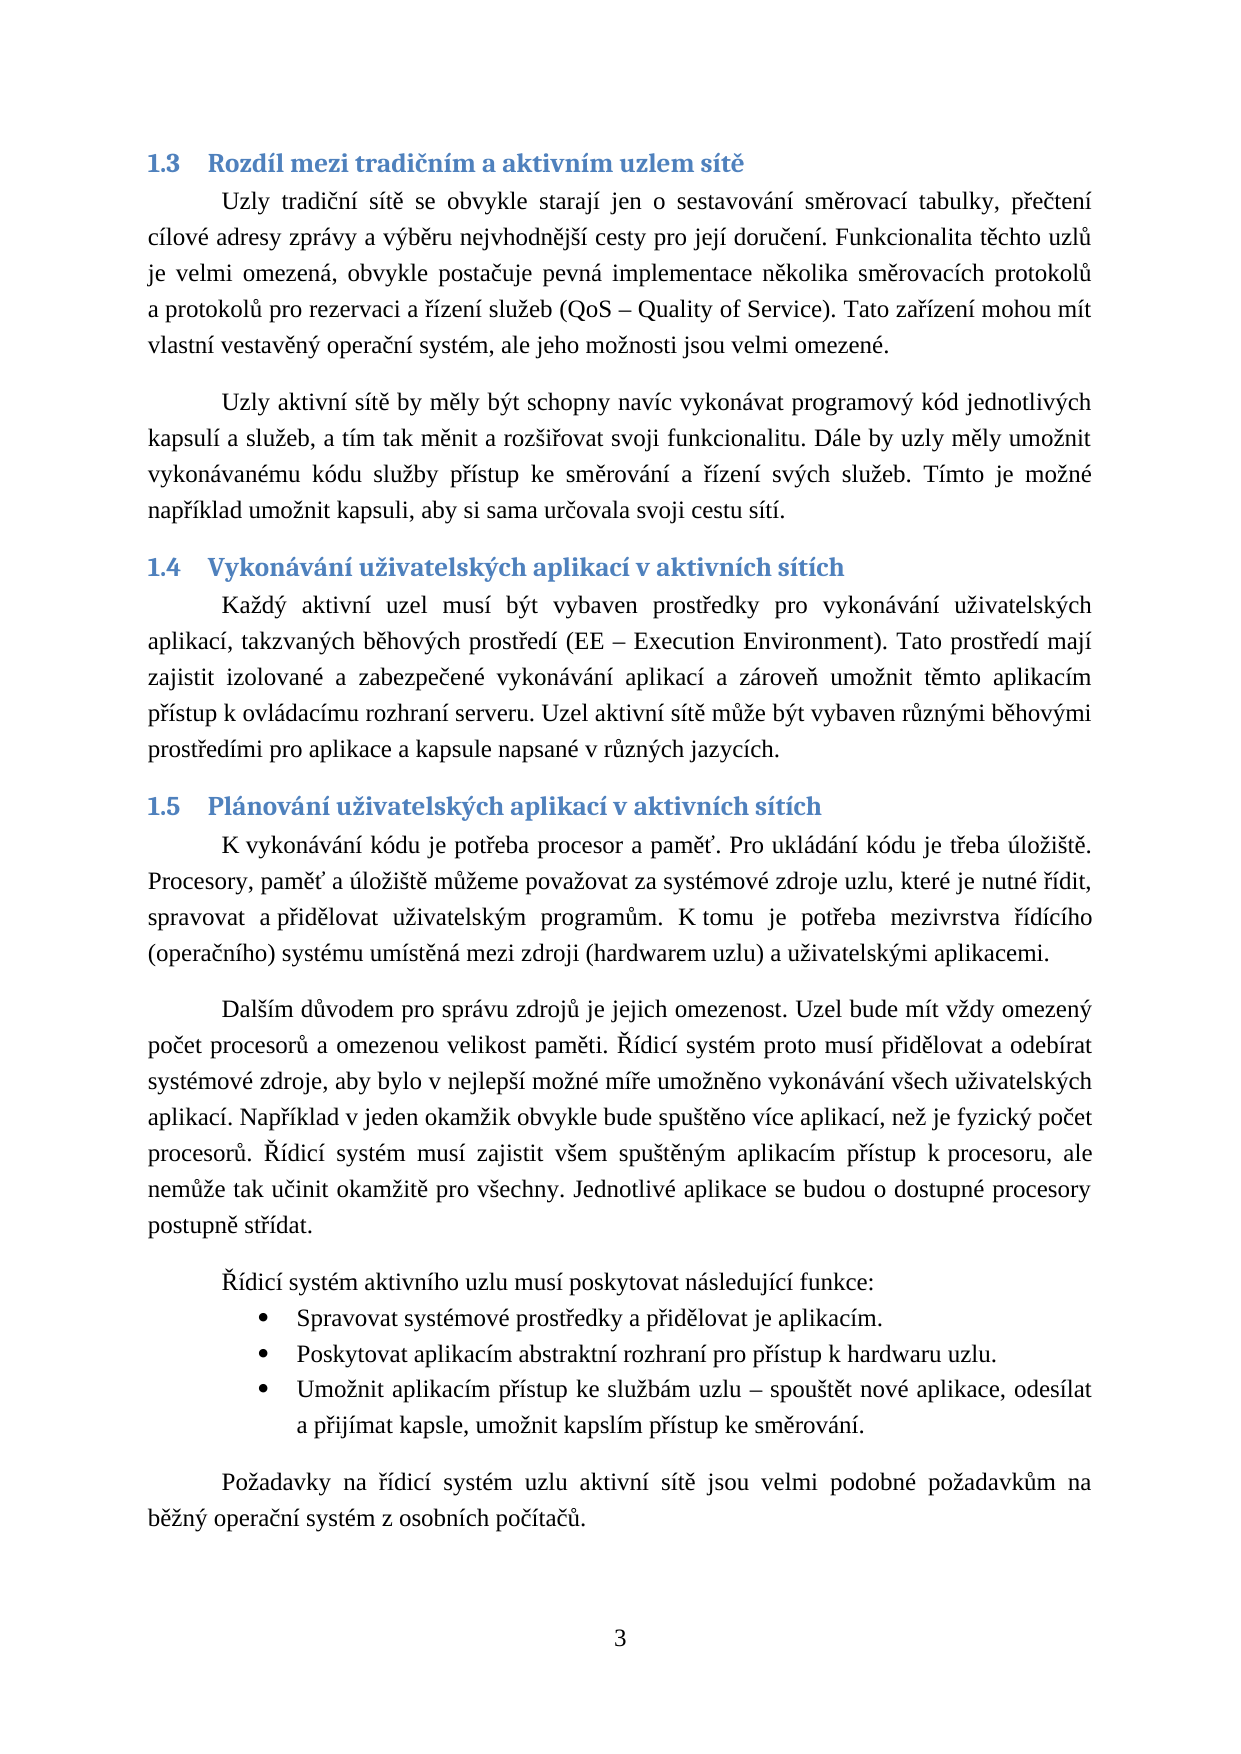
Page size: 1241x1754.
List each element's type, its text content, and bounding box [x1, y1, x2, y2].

text Uzly aktivní sítě by měly být schopny navíc vykonávat programový kód jednotlivých kapsulí a služeb, a tím tak měnit a rozšiřovat svoji funkcionalitu. Dále by uzly měly umožnit vykonávanému kódu služby přístup ke směrování a řízení svých služeb. Tímto je možné například umožnit kapsuli, aby si sama určovala svoji cestu sítí. [148, 387, 1093, 523]
list Spravovat systémové prostředky a přidělovat je aplikacím. [259, 1303, 1093, 1331]
subtitle Vykonávání uživatelských aplikací v aktivních sítích [148, 552, 1093, 583]
subtitle Plánování uživatelských aplikací v aktivních sítích [148, 791, 1093, 822]
list Poskytovat aplikacím abstraktní rozhraní pro přístup k hardwaru uzlu. [259, 1339, 1093, 1367]
list Umožnit aplikacím přístup ke službám uzlu – spouštět nové aplikace, odesílat a přijímat kapsle, umožnit kapslím přístup ke směrování. [259, 1374, 1093, 1439]
text Uzly tradiční sítě se obvykle starají jen o sestavování směrovací tabulky, přečtení cílové adresy zprávy a výběru nejvhodnější cesty pro její doručení. Funkcionalita těchto uzlů je velmi omezená, obvykle postačuje pevná implementace několika směrovacích protokolů a protokolů pro rezervaci a řízení služeb (QoS – Quality of Service). Tato zařízení mohou mít vlastní vestavěný operační systém, ale jeho možnosti jsou velmi omezené. [148, 186, 1093, 359]
text Požadavky na řídicí systém uzlu aktivní sítě jsou velmi podobné požadavkům na běžný operační systém z osobních počítačů. [148, 1467, 1093, 1532]
text Dalším důvodem pro správu zdrojů je jejich omezenost. Uzel bude mít vždy omezený počet procesorů a omezenou velikost paměti. Řídicí systém proto musí přidělovat a odebírat systémové zdroje, aby bylo v nejlepší možné míře umožněno vykonávání všech uživatelských aplikací. Například v jeden okamžik obvykle bude spuštěno více aplikací, než je fyzický počet procesorů. Řídicí systém musí zajistit všem spuštěným aplikacím přístup k procesoru, ale nemůže tak učinit okamžitě pro všechny. Jednotlivé aplikace se budou o dostupné procesory postupně střídat. [148, 994, 1093, 1239]
text Řídicí systém aktivního uzlu musí poskytovat následující funkce: [148, 1267, 1093, 1296]
text Každý aktivní uzel musí být vybaven prostředky pro vykonávání uživatelských aplikací, takzvaných běhových prostředí (EE – Execution Environment). Tato prostředí mají zajistit izolované a zabezpečené vykonávání aplikací a zároveň umožnit těmto aplikacím přístup k ovládacímu rozhraní serveru. Uzel aktivní sítě může být vybaven různými běhovými prostředími pro aplikace a kapsule napsané v různých jazycích. [148, 590, 1093, 763]
subtitle Rozdíl mezi tradičním a aktivním uzlem sítě [148, 148, 1093, 179]
text K vykonávání kódu je potřeba procesor a paměť. Pro ukládání kódu je třeba úložiště. Procesory, paměť a úložiště můžeme považovat za systémové zdroje uzlu, které je nutné řídit, spravovat a přidělovat uživatelským programům. K tomu je potřeba mezivrstva řídícího (operačního) systému umístěná mezi zdroji (hardwarem uzlu) a uživatelskými aplikacemi. [148, 830, 1093, 966]
